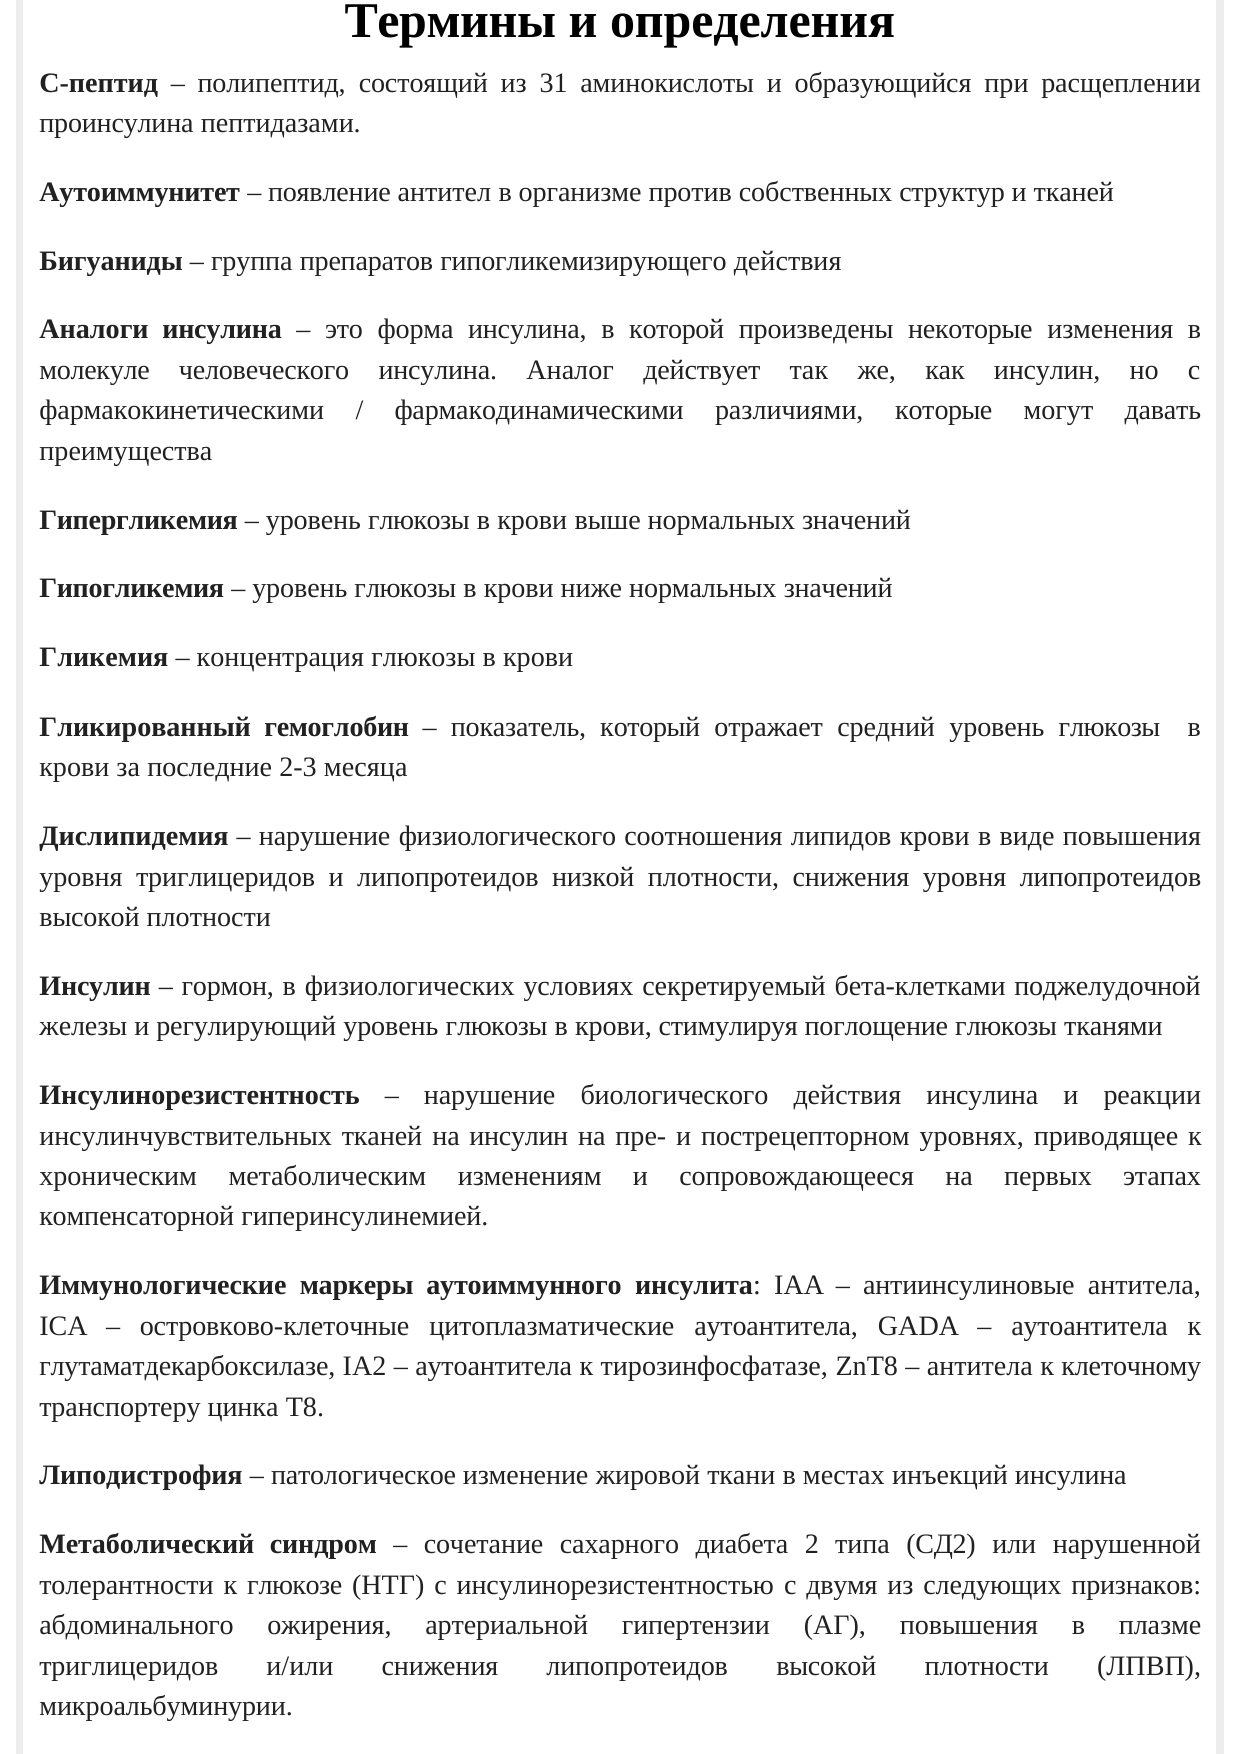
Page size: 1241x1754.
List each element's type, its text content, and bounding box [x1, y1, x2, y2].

text Аутоиммунитет – появление антител в организме против собственных структур и тканей [39, 175, 1236, 207]
text Дислипидемия – нарушение физиологического соотношения липидов крови в виде повышения уровня триглицеридов и липопротеидов низкой плотности, снижения уровня липопротеидов высокой плотности [39, 819, 1201, 932]
text Метаболический синдром – сочетание сахарного диабета 2 типа (СД2) или нарушенной толерантности к глюкозе (НТГ) с инсулинорезистентностью с двумя из следующих признаков: абдоминального ожирения, артериальной гипертензии (АГ), повышения в плазме триглицеридов и/или снижения липопротеидов высокой плотности (ЛПВП), микроальбуминурии. [39, 1527, 1201, 1721]
text Липодистрофия – патологическое изменение жировой ткани в местах инъекций инсулина [39, 1458, 1236, 1491]
text Аналоги инсулина – это форма инсулина, в которой произведены некоторые изменения в молекуле человеческого инсулина. Аналог действует так же, как инсулин, но с фармакокинетическими / фармакодинамическими различиями, которые могут давать преимущества [39, 313, 1201, 466]
text Инсулинорезистентность – нарушение биологического действия инсулина и реакции инсулинчувствительных тканей на инсулин на пре- и пострецепторном уровнях, приводящее к хроническим метаболическим изменениям и сопровождающееся на первых этапах компенсаторной гиперинсулинемией. [39, 1078, 1201, 1232]
subtitle Термины и определения [344, 0, 1236, 46]
text Гипергликемия – уровень глюкозы в крови выше нормальных значений Гипогликемия – уровень глюкозы в крови ниже нормальных значений Гликемия – концентрация глюкозы в крови [39, 503, 922, 672]
text С-пептид – полипептид, состоящий из 31 аминокислоты и образующийся при расщеплении проинсулина пептидазами. [39, 66, 1201, 138]
text Гликированный гемоглобин – показатель, который отражает средний уровень глюкозы в крови за последние 2-3 месяца [39, 710, 1201, 783]
text Иммунологические маркеры аутоиммунного инсулита: IAA – антиинсулиновые антитела, ICA – островково-клеточные цитоплазматические аутоантитела, GADA – аутоантитела к глутаматдекарбоксилазе, IA2 – аутоантитела к тирозинфосфатазе, ZnT8 – антитела к клеточному транспортеру цинка Т8. [39, 1268, 1201, 1422]
text Бигуаниды – группа препаратов гипогликемизирующего действия [39, 244, 1236, 276]
text Инсулин – гормон, в физиологических условиях секретируемый бета-клетками поджелудочной железы и регулирующий уровень глюкозы в крови, стимулируя поглощение глюкозы тканями [39, 969, 1201, 1042]
